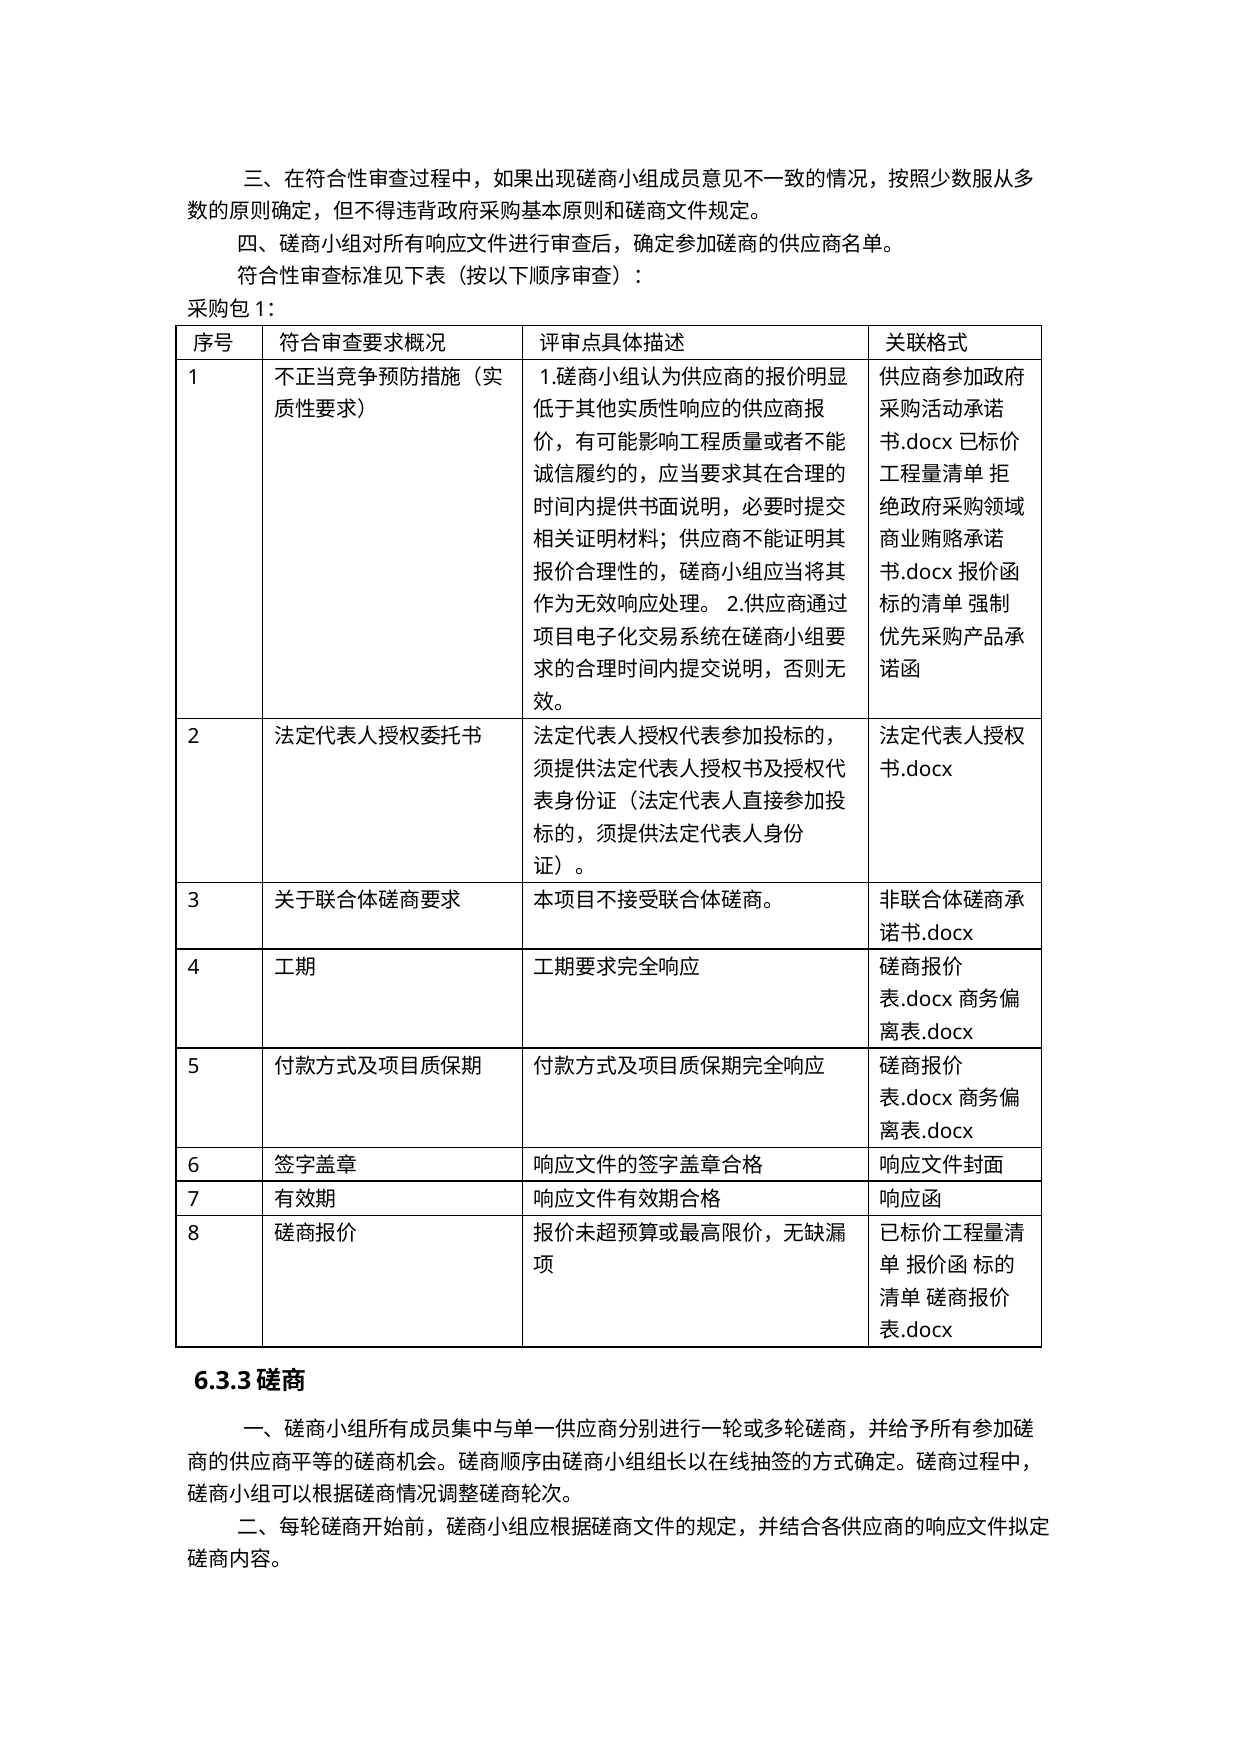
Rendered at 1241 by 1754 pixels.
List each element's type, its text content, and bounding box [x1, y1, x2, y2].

table_cell 已标价工程量清单 报价函 标的清单 磋商报价表.docx [869, 1216, 1041, 1346]
table_cell 磋商报价 [263, 1216, 522, 1346]
table_cell 7 [177, 1182, 262, 1214]
table_cell 有效期 [263, 1182, 522, 1214]
table_cell 工期要求完全响应 [523, 950, 868, 1047]
table_cell 报价未超预算或最高限价，无缺漏项 [523, 1216, 868, 1346]
text 一、磋商小组所有成员集中与单一供应商分别进行一轮或多轮磋商，并给予所有参加磋商的供应商平等的磋商机会。磋商顺序由磋商小组组长以在线抽签的方式确定。磋商过程中，磋商小组可以根据磋商情况调整磋商轮次。 [187, 1413, 1053, 1510]
table_cell 工期 [263, 950, 522, 1047]
text 四、磋商小组对所有响应文件进行审查后，确定参加磋商的供应商名单。 [187, 227, 1053, 259]
table_cell 2 [177, 719, 262, 882]
table_cell 6 [177, 1148, 262, 1180]
table_cell 8 [177, 1216, 262, 1346]
table_header 关联格式 [869, 326, 1041, 358]
table_cell 关于联合体磋商要求 [263, 883, 522, 948]
table_cell 响应文件封面 [869, 1148, 1041, 1180]
table_cell 签字盖章 [263, 1148, 522, 1180]
table_cell 5 [177, 1049, 262, 1146]
table_cell 法定代表人授权委托书 [263, 719, 522, 882]
table_cell 3 [177, 883, 262, 948]
table_cell 供应商参加政府采购活动承诺书.docx 已标价工程量清单 拒绝政府采购领域商业贿赂承诺书.docx 报价函 标的清单 强制优先采购产品承诺函 [869, 360, 1041, 718]
table_cell 法定代表人授权代表参加投标的，须提供法定代表人授权书及授权代表身份证（法定代表人直接参加投标的，须提供法定代表人身份证）。 [523, 719, 868, 882]
text 采购包1： [187, 292, 1053, 324]
table_cell 磋商报价表.docx 商务偏离表.docx [869, 1049, 1041, 1146]
text 三、在符合性审查过程中，如果出现磋商小组成员意见不一致的情况，按照少数服从多数的原则确定，但不得违背政府采购基本原则和磋商文件规定。 [187, 162, 1053, 227]
table_cell 1 [177, 360, 262, 718]
table_header 评审点具体描述 [523, 326, 868, 358]
table_header 符合审查要求概况 [263, 326, 522, 358]
table_cell 付款方式及项目质保期 [263, 1049, 522, 1146]
table_cell 不正当竞争预防措施（实质性要求） [263, 360, 522, 718]
text 符合性审查标准见下表（按以下顺序审查）： [187, 259, 1053, 292]
text 二、每轮磋商开始前，磋商小组应根据磋商文件的规定，并结合各供应商的响应文件拟定磋商内容。 [187, 1510, 1053, 1575]
table_cell 本项目不接受联合体磋商。 [523, 883, 868, 948]
table_cell 1.磋商小组认为供应商的报价明显低于其他实质性响应的供应商报价，有可能影响工程质量或者不能诚信履约的，应当要求其在合理的时间内提供书面说明，必要时提交相关证明材料；供应商不能证明其报价合理性的，磋商小组应当将其作为无效响应处理。 2.供应商通过项目电子化交易系统在磋商小组要求的合理时间内提交说明，否则无效。 [523, 360, 868, 718]
table_cell 4 [177, 950, 262, 1047]
table_header 序号 [177, 326, 262, 358]
table_cell 法定代表人授权书.docx [869, 719, 1041, 882]
text 6.3.3磋商 [187, 1348, 1053, 1413]
table_cell 磋商报价表.docx 商务偏离表.docx [869, 950, 1041, 1047]
table_cell 响应文件的签字盖章合格 [523, 1148, 868, 1180]
table_cell 付款方式及项目质保期完全响应 [523, 1049, 868, 1146]
table_cell 非联合体磋商承诺书.docx [869, 883, 1041, 948]
table_cell 响应文件有效期合格 [523, 1182, 868, 1214]
table_cell 响应函 [869, 1182, 1041, 1214]
